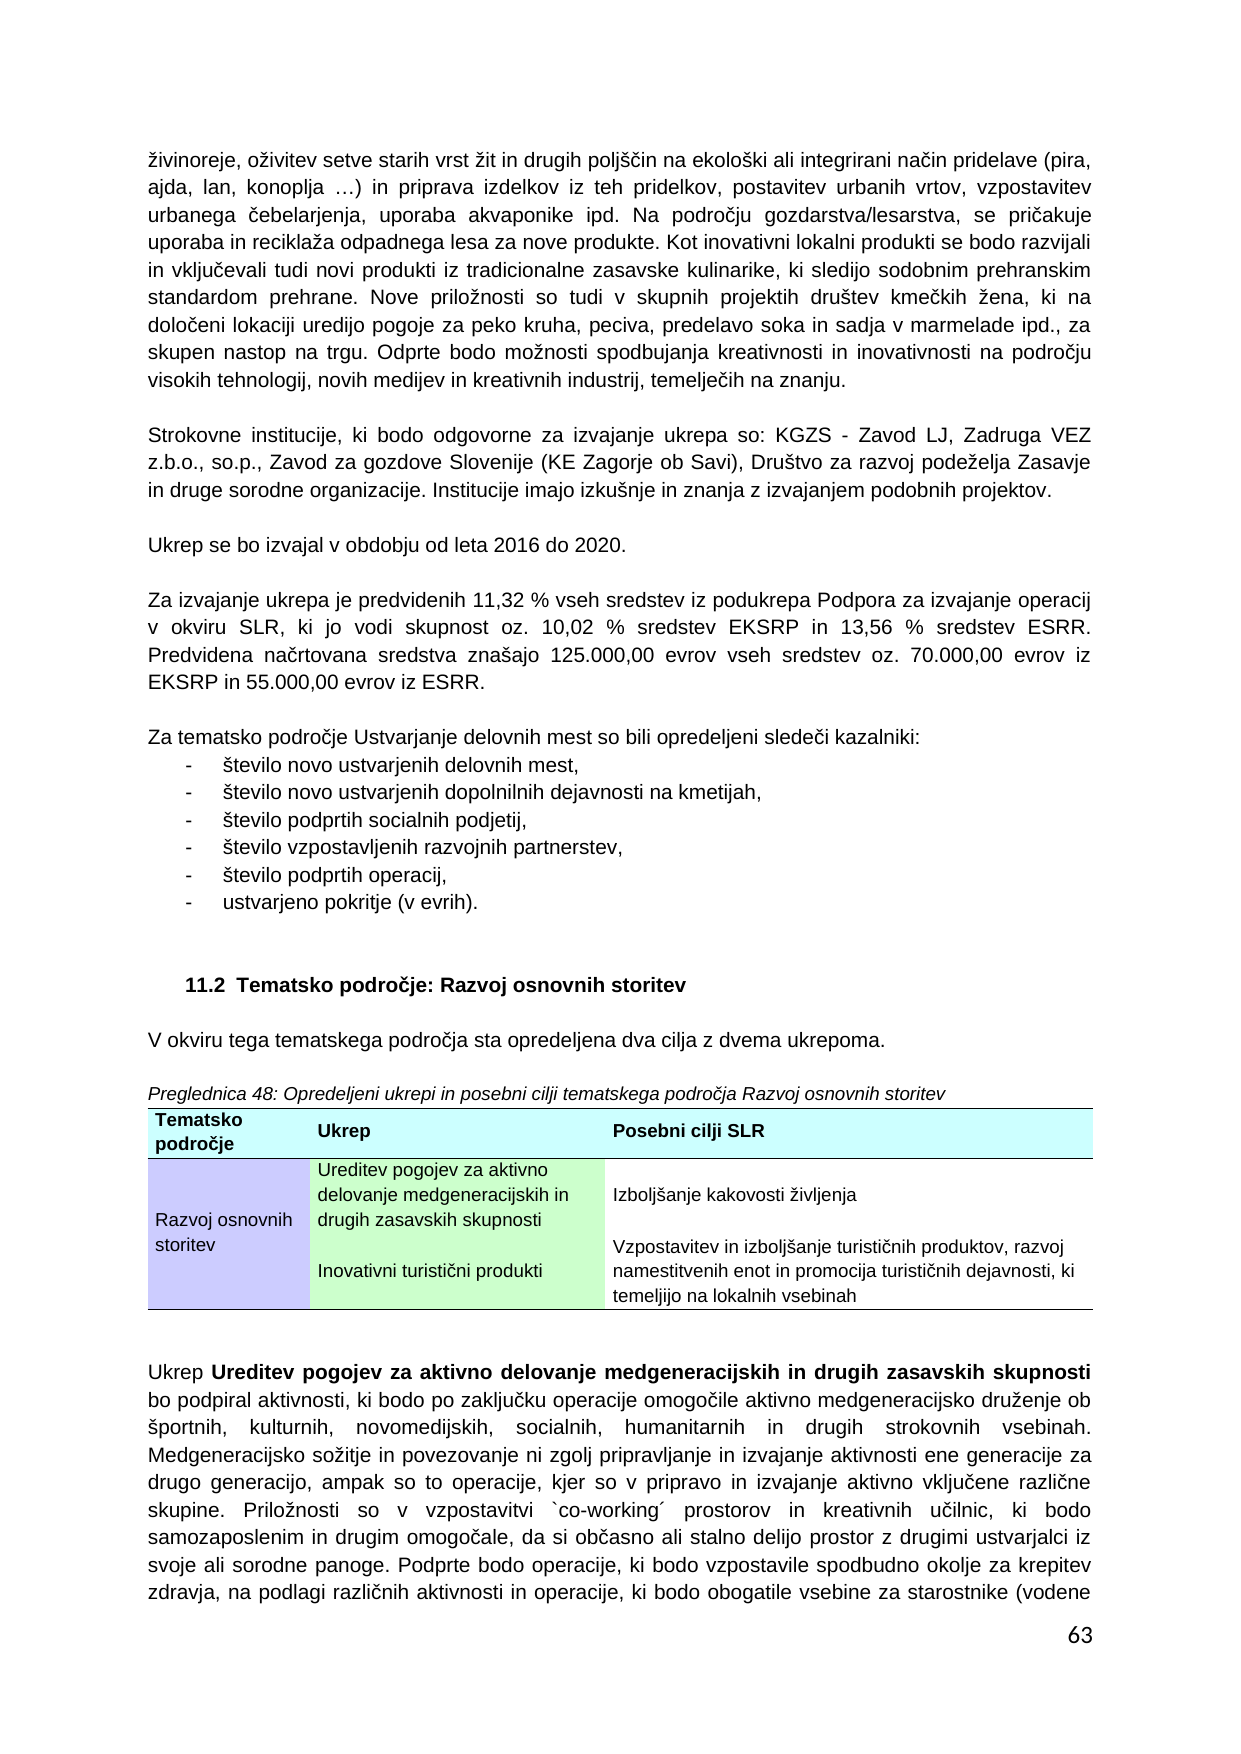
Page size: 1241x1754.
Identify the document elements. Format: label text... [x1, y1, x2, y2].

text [148, 1360, 1093, 1604]
text Ukrep se bo izvajal v obdobju od leta 2016 do 2020. [148, 533, 1093, 557]
text V okviru tega tematskega področja sta opredeljena dva cilja z dvema ukrepoma. [148, 1028, 1093, 1052]
text Za izvajanje ukrepa je predvidenih 11,32 % vseh sredstev iz podukrepa Podpora za izvajanje operacij v okviru SLR, ki jo vodi skupnost oz. 10,02 % sredstev EKSRP in 13,56 % sredstev ESRR. Predvidena načrtovana sredstva znašajo 125.000,00 evrov vseh sredstev oz. 70.000,00 evrov iz EKSRP in 55.000,00 evrov iz ESRR. [148, 588, 1093, 694]
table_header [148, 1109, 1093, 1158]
list število vzpostavljenih razvojnih partnerstev, [185, 835, 1093, 859]
list število novo ustvarjenih dopolnilnih dejavnosti na kmetijah, [185, 780, 1093, 804]
list število podprtih operacij, [185, 863, 1093, 887]
text Preglednica 48: Opredeljeni ukrepi in posebni cilji tematskega področja Razvoj osnovnih storitev [148, 1083, 1093, 1104]
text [148, 148, 1093, 392]
list ustvarjeno pokritje (v evrih). [185, 890, 1093, 914]
subtitle Tematsko področje: Razvoj osnovnih storitev [185, 973, 1093, 997]
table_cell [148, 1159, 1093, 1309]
list število podprtih socialnih podjetij, [185, 808, 1093, 832]
list število novo ustvarjenih delovnih mest, [185, 753, 1093, 777]
text Strokovne institucije, ki bodo odgovorne za izvajanje ukrepa so: KGZS - Zavod LJ, Zadruga VEZ z.b.o., so.p., Zavod za gozdove Slovenije (KE Zagorje ob Savi), Društvo za razvoj podeželja Zasavje in druge sorodne organizacije. Institucije imajo izkušnje in znanja z izvajanjem podobnih projektov. [148, 423, 1093, 502]
text Za tematsko področje Ustvarjanje delovnih mest so bili opredeljeni sledeči kazalniki: [148, 725, 1093, 749]
